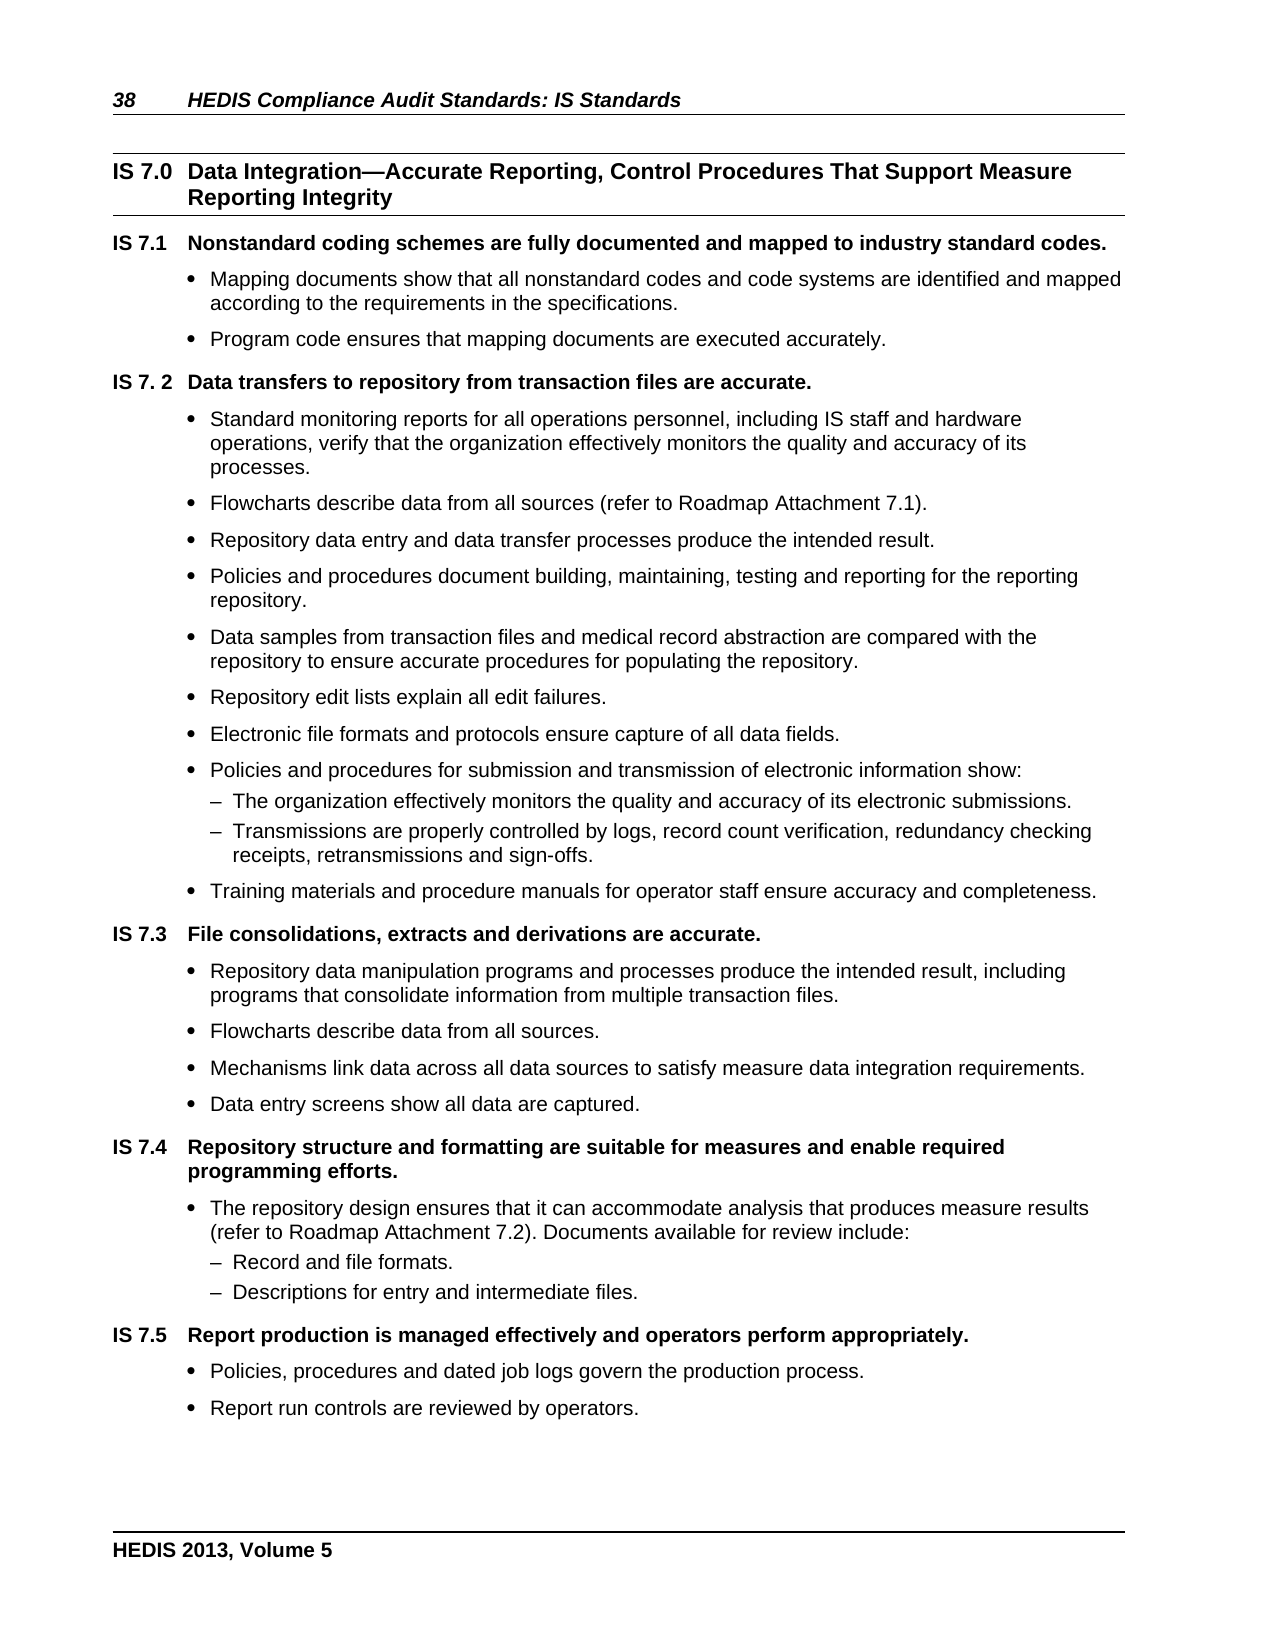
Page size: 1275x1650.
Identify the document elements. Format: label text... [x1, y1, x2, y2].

text IS 7.1 Nonstandard coding schemes are fully documented and mapped to industry standard codes. [112, 230, 1125, 254]
text Data samples from transaction files and medical record abstraction are compared with the repository to ensure accurate procedures for populating the repository. [187, 625, 1125, 673]
text Repository edit lists explain all edit failures. [187, 685, 1125, 709]
text Transmissions are properly controlled by logs, record count verification, redundancy checking receipts, retransmissions and sign-offs. [210, 819, 1125, 867]
text Data entry screens show all data are captured. [187, 1092, 1125, 1116]
text Mechanisms link data across all data sources to satisfy measure data integration requirements. [187, 1056, 1125, 1080]
text The repository design ensures that it can accommodate analysis that produces measure results (refer to Roadmap Attachment 7.2). Documents available for review include: [187, 1195, 1125, 1243]
text IS 7.4 Repository structure and formatting are suitable for measures and enable required programming efforts. [112, 1135, 1125, 1183]
text IS 7.5 Report production is managed effectively and operators perform appropriately. [112, 1323, 1125, 1347]
text Flowcharts describe data from all sources (refer to Roadmap Attachment 7.1). [187, 491, 1125, 515]
text Mapping documents show that all nonstandard codes and code systems are identified and mapped according to the requirements in the specifications. [187, 267, 1125, 315]
text Descriptions for entry and intermediate files. [210, 1280, 1125, 1304]
text Standard monitoring reports for all operations personnel, including IS staff and hardware operations, verify that the organization effectively monitors the quality and accuracy of its processes. [187, 407, 1125, 478]
text Program code ensures that mapping documents are executed accurately. [187, 327, 1125, 351]
text Training materials and procedure manuals for operator staff ensure accuracy and completeness. [187, 879, 1125, 903]
text IS 7. 2 Data transfers to repository from transaction files are accurate. [112, 370, 1125, 394]
text Report run controls are reviewed by operators. [187, 1396, 1125, 1420]
text IS 7.3 File consolidations, extracts and derivations are accurate. [112, 922, 1125, 946]
text Policies and procedures for submission and transmission of electronic information show: [187, 758, 1125, 782]
text Repository data entry and data transfer processes produce the intended result. [187, 528, 1125, 552]
text Record and file formats. [210, 1250, 1125, 1274]
text Flowcharts describe data from all sources. [187, 1019, 1125, 1043]
text The organization effectively monitors the quality and accuracy of its electronic submissions. [210, 789, 1125, 813]
text Policies, procedures and dated job logs govern the production process. [187, 1359, 1125, 1383]
subtitle IS 7.0 Data Integration—Accurate Reporting, Control Procedures That Support Measure Reporting Integrity [112, 154, 1125, 216]
text Repository data manipulation programs and processes produce the intended result, including programs that consolidate information from multiple transaction files. [187, 958, 1125, 1007]
text Policies and procedures document building, maintaining, testing and reporting for the reporting repository. [187, 564, 1125, 612]
text Electronic file formats and protocols ensure capture of all data fields. [187, 722, 1125, 746]
